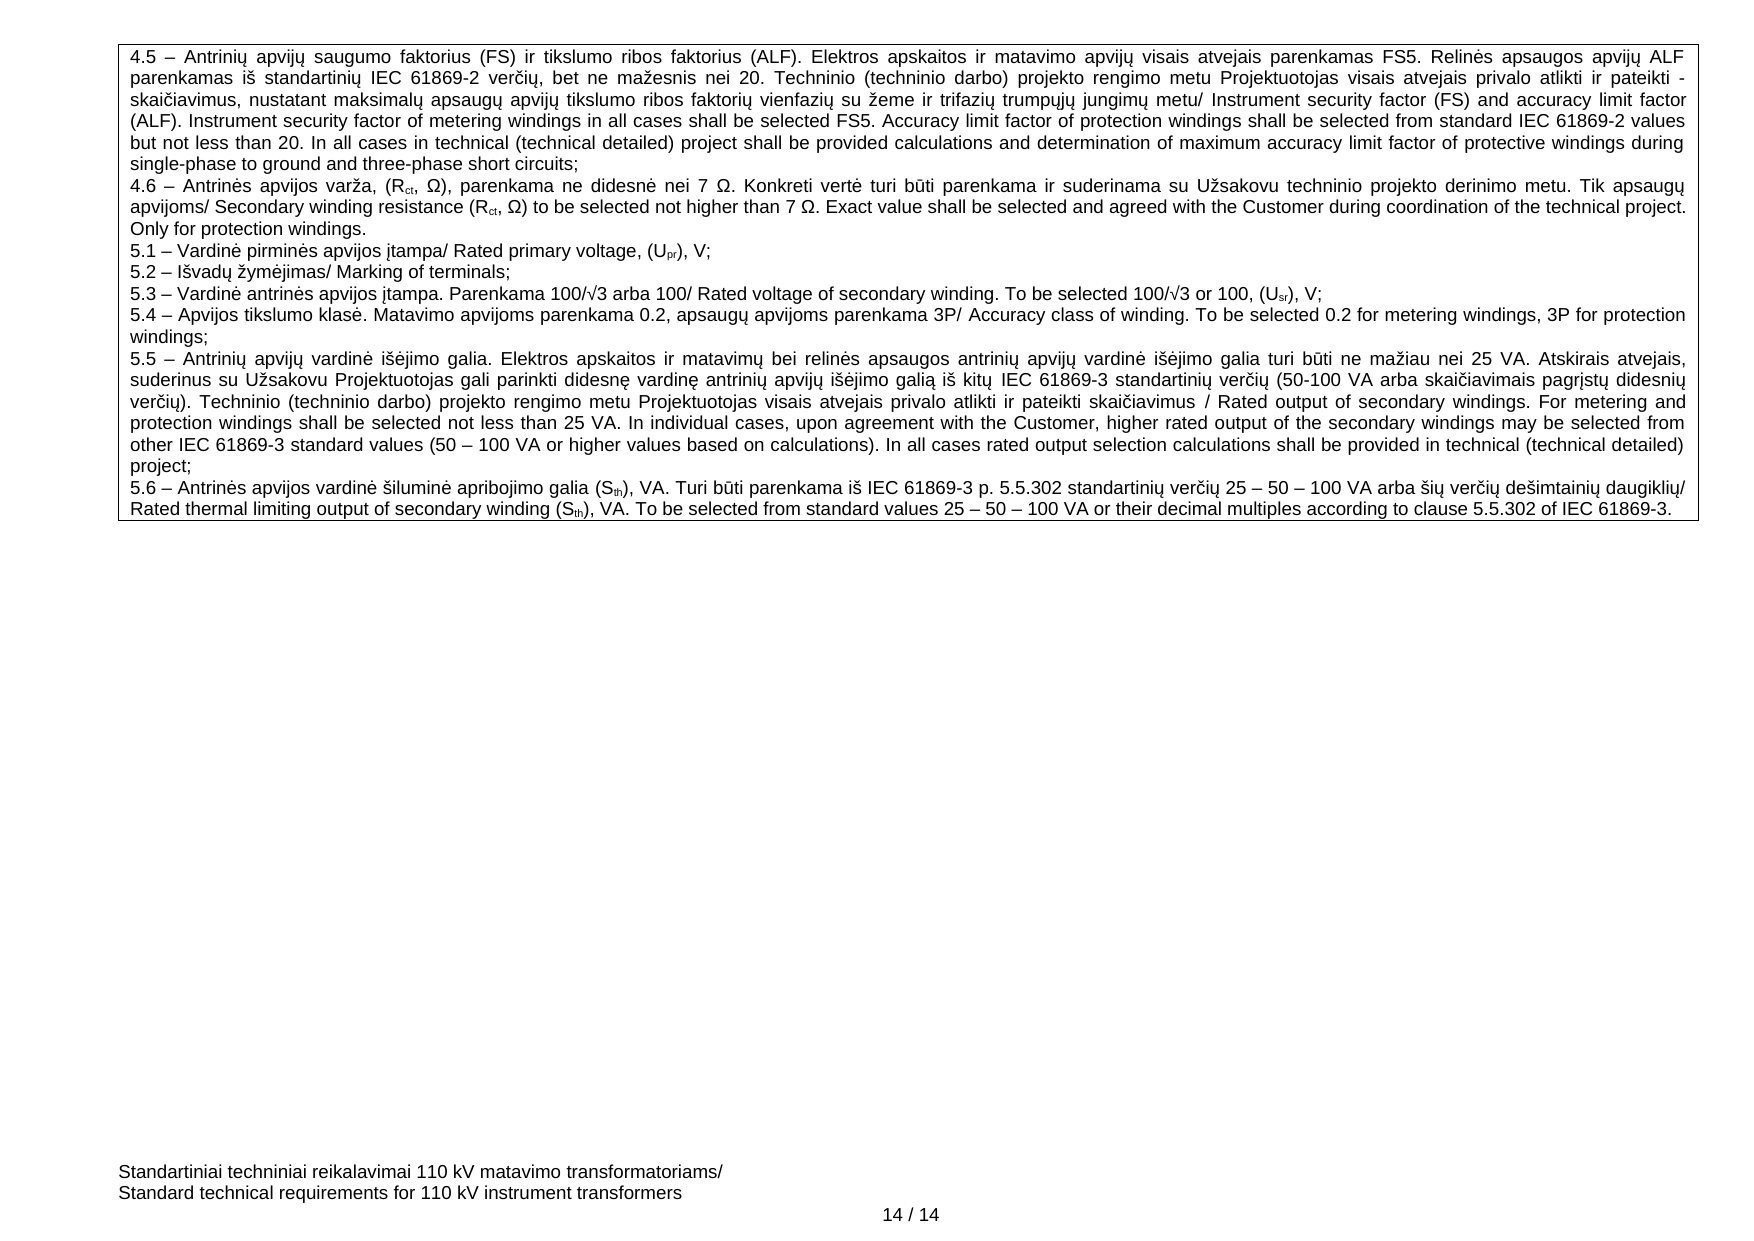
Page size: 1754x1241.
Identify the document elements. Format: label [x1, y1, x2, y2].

table_cell [119, 45, 1698, 520]
